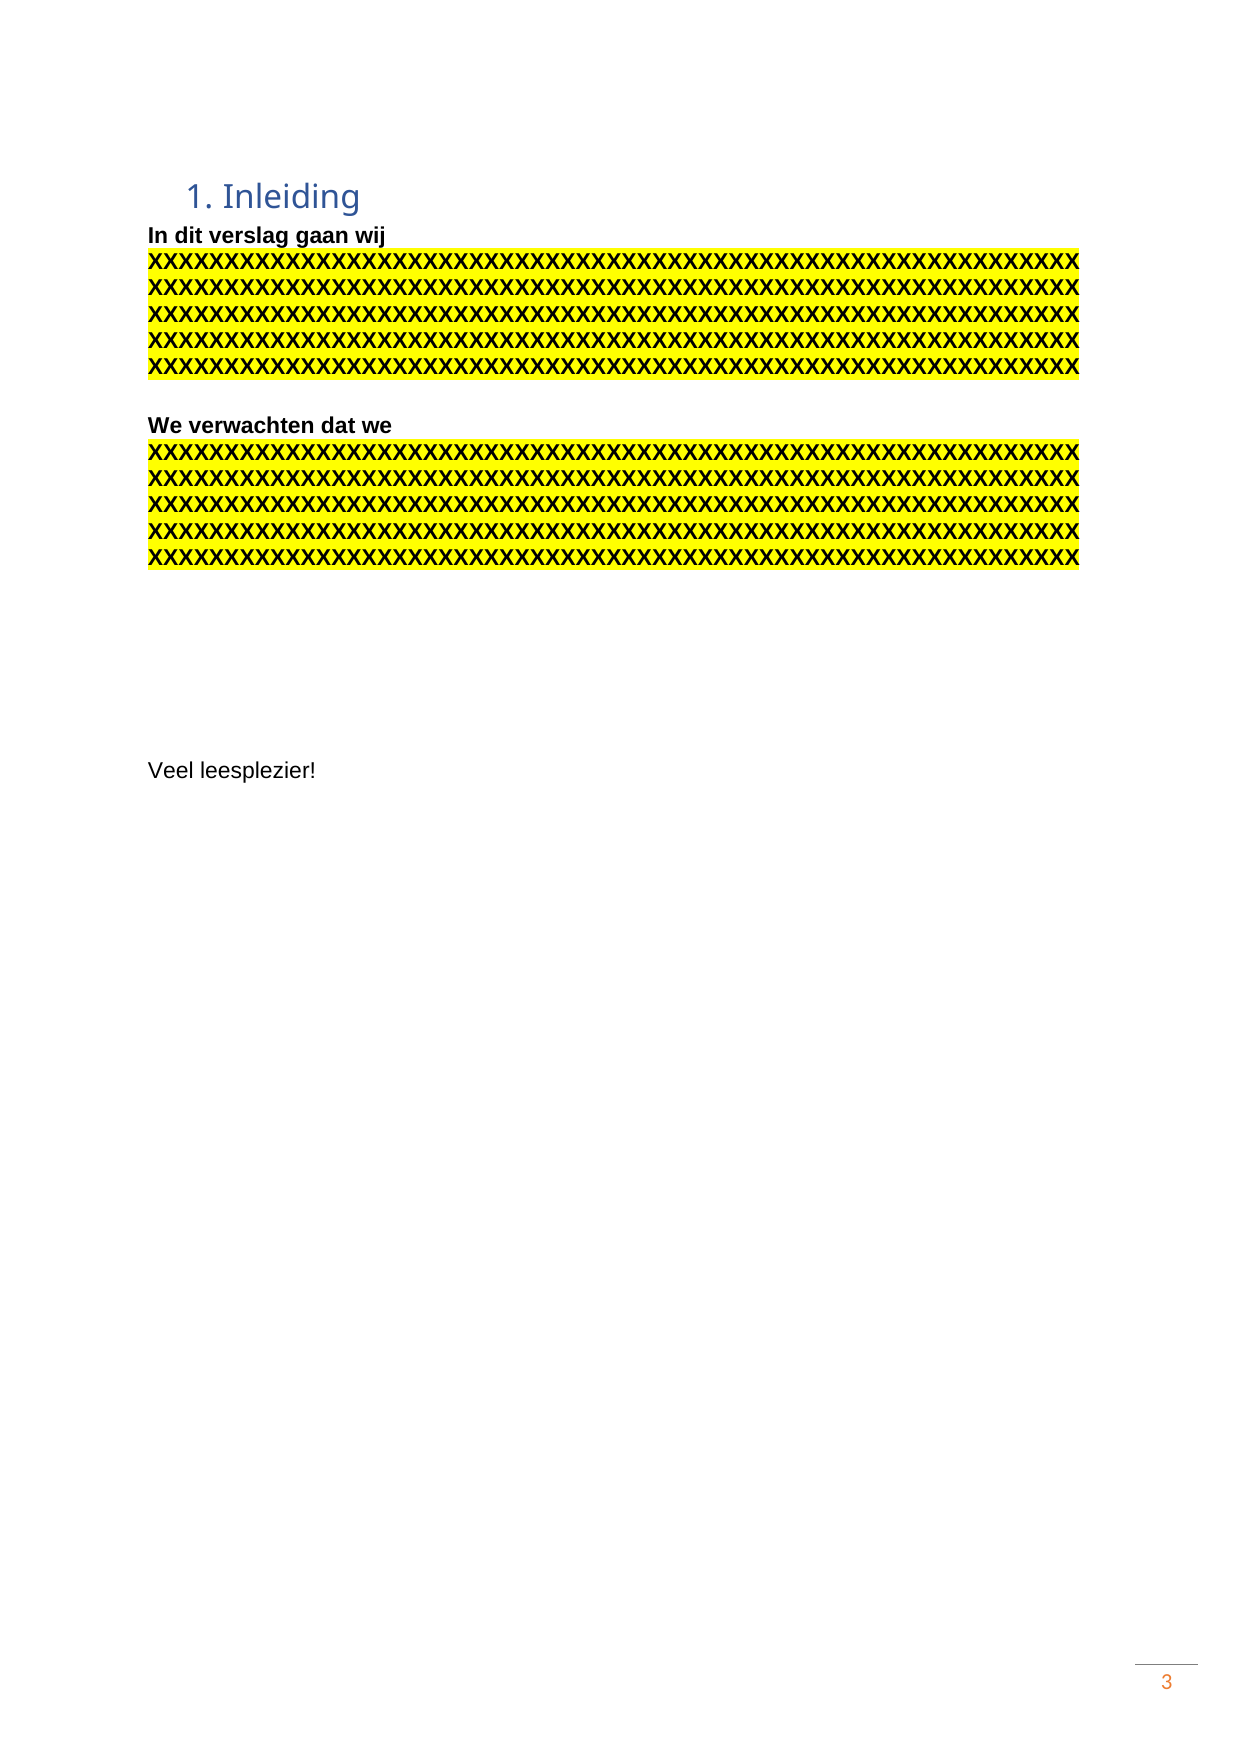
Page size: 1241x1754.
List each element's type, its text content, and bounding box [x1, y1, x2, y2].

text We verwachten dat we XXXXXXXXXXXXXXXXXXXXXXXXXXXXXXXXXXXXXXXXXXXXXXXXXXXXXXXXXXXXXXXXXXXXXXXXXXXXXXXXXXXXXXXXXXXXXXXXXXXXXXXXXXXXXXXXXXXXXXXXXXXXXXXXXXXXXXXXXXXXXXXXXXXXXXXXXXXXXXXXXXXXXXXXXXXXXXXXXXXXXXXXXXXXXXXXXXXXXXXXXXXXXXXXXXXXXXXXXXXXXXXXXXXXXXXXXXXXXXXXXXXXXXXXXXXXXXXXXXXXXXXXXXXXXXXXXXXXXXXXXXXXXXXXXXXXXXXXXXXXXXXXX [148, 386, 1093, 570]
subtitle Inleiding [185, 173, 1093, 218]
text In dit verslag gaan wij XXXXXXXXXXXXXXXXXXXXXXXXXXXXXXXXXXXXXXXXXXXXXXXXXXXXXXXXXXXXXXXXXXXXXXXXXXXXXXXXXXXXXXXXXXXXXXXXXXXXXXXXXXXXXXXXXXXXXXXXXXXXXXXXXXXXXXXXXXXXXXXXXXXXXXXXXXXXXXXXXXXXXXXXXXXXXXXXXXXXXXXXXXXXXXXXXXXXXXXXXXXXXXXXXXXXXXXXXXXXXXXXXXXXXXXXXXXXXXXXXXXXXXXXXXXXXXXXXXXXXXXXXXXXXXXXXXXXXXXXXXXXXXXXXXXXXXXXXXXXXXXXX [148, 222, 1093, 380]
text Veel leesplezier! [148, 757, 1093, 783]
